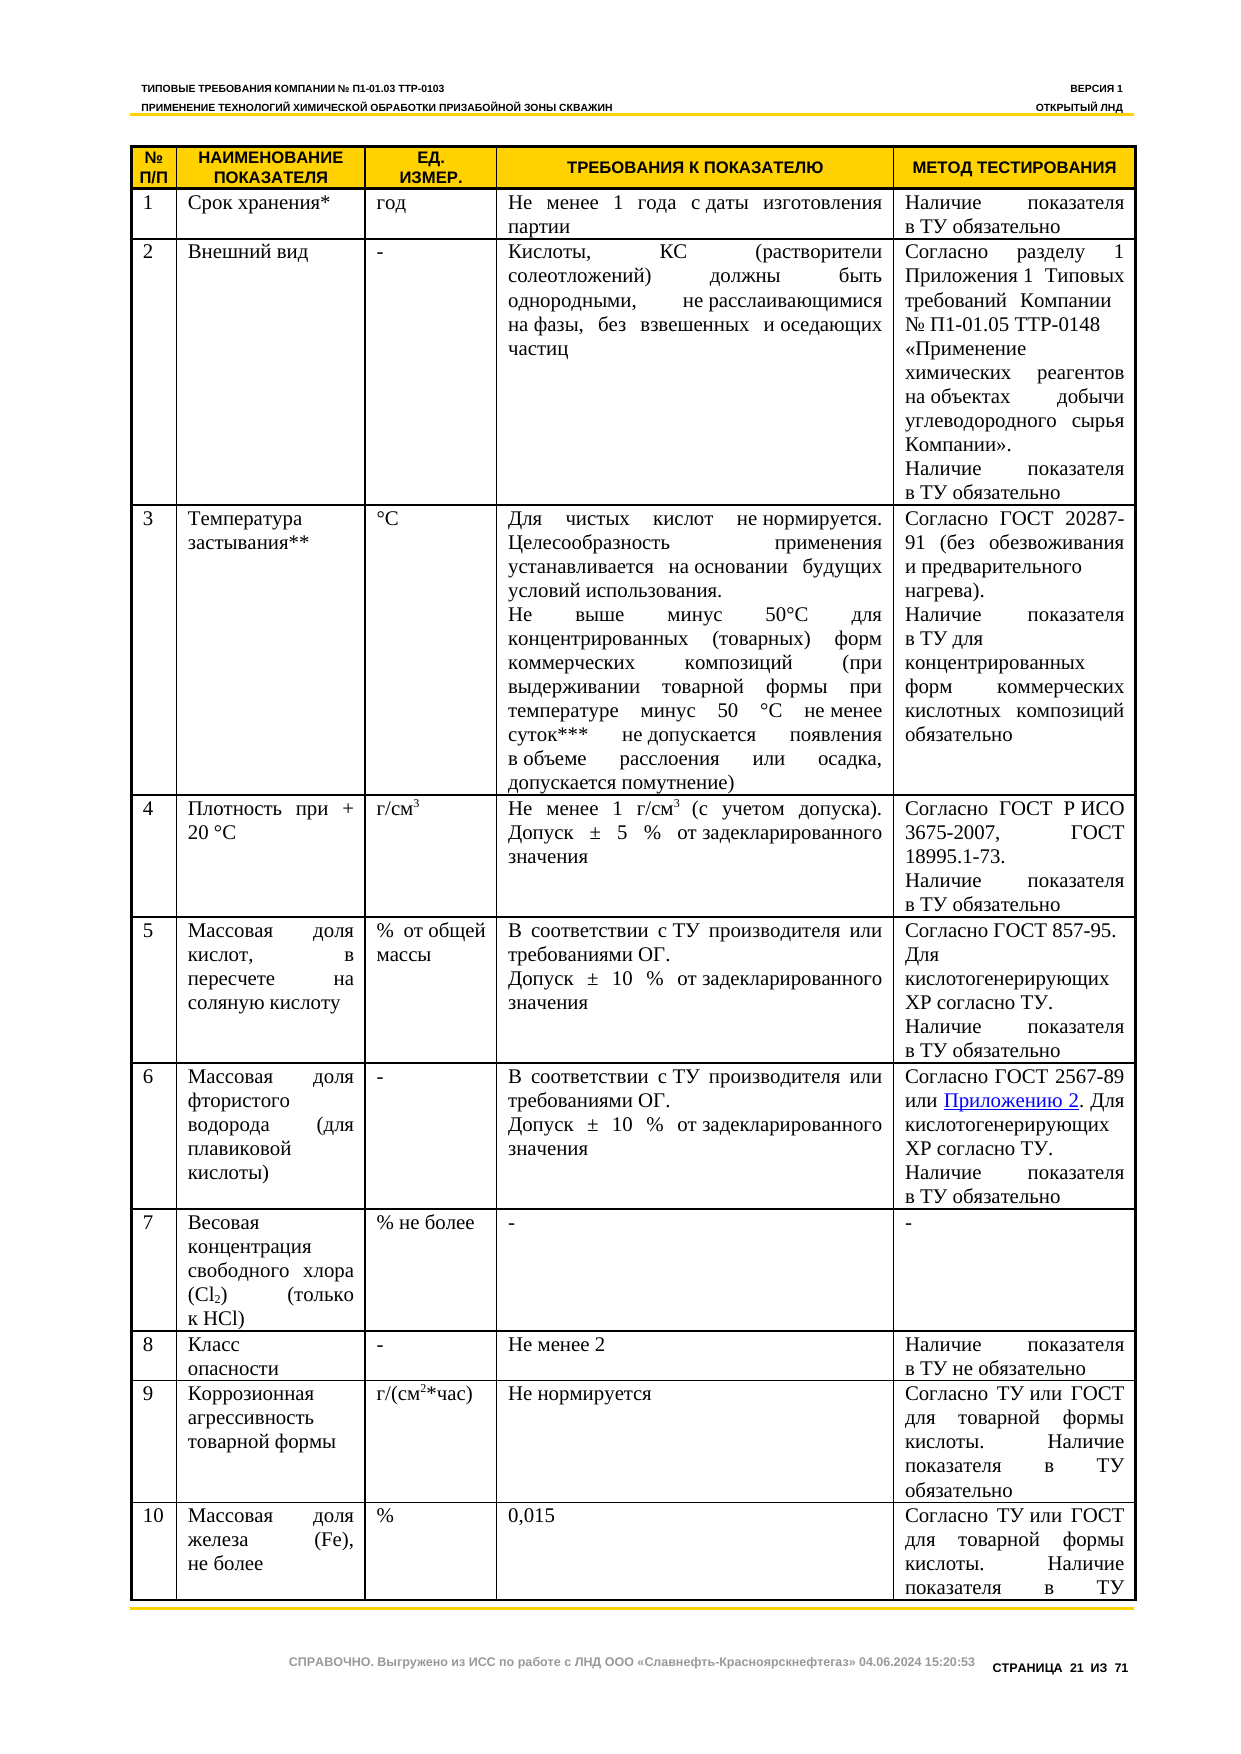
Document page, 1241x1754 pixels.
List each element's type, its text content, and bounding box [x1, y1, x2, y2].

table_header МЕТОД ТЕСТИРОВАНИЯ [894, 148, 1134, 187]
table_cell - [894, 1210, 1134, 1330]
table_cell В соответствии с ТУ производителя или требованиями ОГ. Допуск ± 10 % от задекларированного значения [497, 918, 893, 1062]
table_cell - [366, 1064, 496, 1208]
table_cell Согласно ГОСТ 857-95. Для кислотогенерирующих ХР согласно ТУ. Наличие показателя в ТУ обязательно [894, 918, 1134, 1062]
table_cell % от общей массы [366, 918, 496, 1062]
table_cell 7 [133, 1210, 176, 1330]
table_cell Не менее 1 г/см3 (с учетом допуска). Допуск ± 5 % от задекларированного значения [497, 796, 893, 916]
table_cell Согласно ГОСТ 2567-89 или Приложению 2. Для кислотогенерирующих ХР согласно ТУ. Наличие показателя в ТУ обязательно [894, 1064, 1134, 1208]
table_cell Не менее 2 [497, 1332, 893, 1380]
table_cell Наличие показателя в ТУ не обязательно [894, 1332, 1134, 1380]
table_cell 9 [133, 1381, 176, 1502]
table_cell Класс опасности [177, 1332, 364, 1380]
table_cell Согласно ГОСТ 20287-91 (без обезвоживания и предварительного нагрева). Наличие показателя в ТУ для концентрированных форм коммерческих кислотных композиций обязательно [894, 506, 1134, 794]
table_cell г/(см2*час) [366, 1381, 496, 1502]
table_cell 0,015 [497, 1503, 893, 1599]
table_cell Срок хранения* [177, 190, 364, 238]
table_cell Массовая доля железа (Fe), не более [177, 1503, 364, 1599]
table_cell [894, 1503, 1134, 1599]
table_cell Массовая доля фтористого водорода (для плавиковой кислоты) [177, 1064, 364, 1208]
table_cell 10 [133, 1503, 176, 1599]
table_header ТРЕБОВАНИЯ К ПОКАЗАТЕЛЮ [497, 148, 893, 187]
table_cell Массовая доля кислот, в пересчете на соляную кислоту [177, 918, 364, 1062]
table_cell °С [366, 506, 496, 794]
table_cell Температура застывания** [177, 506, 364, 794]
table_cell 4 [133, 796, 176, 916]
table_cell В соответствии с ТУ производителя или требованиями ОГ. Допуск ± 10 % от задекларированного значения [497, 1064, 893, 1208]
table_header НАИМЕНОВАНИЕ ПОКАЗАТЕЛЯ [177, 148, 364, 187]
table_cell 6 [133, 1064, 176, 1208]
table_cell - [497, 1210, 893, 1330]
table_cell г/см3 [366, 796, 496, 916]
table_cell Коррозионная агрессивность товарной формы [177, 1381, 364, 1502]
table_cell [894, 1381, 1134, 1502]
table_cell Согласно разделу 1 Приложения 1 Типовых требований Компании № П1-01.05 ТТР-0148 «Применение химических реагентов на объектах добычи углеводородного сырья Компании». Наличие показателя в ТУ обязательно [894, 240, 1134, 504]
table_cell % [366, 1503, 496, 1599]
table_header ЕД. ИЗМЕР. [366, 148, 496, 187]
table_cell % не более [366, 1210, 496, 1330]
table_cell Наличие показателя в ТУ обязательно [894, 190, 1134, 238]
table_header № П/П [133, 148, 176, 187]
table_cell 3 [133, 506, 176, 794]
table_cell 5 [133, 918, 176, 1062]
table_cell 1 [133, 190, 176, 238]
table_cell год [366, 190, 496, 238]
table_cell Не нормируется [497, 1381, 893, 1502]
table_cell - [366, 240, 496, 504]
table_cell Кислоты, КС (растворители солеотложений) должны быть однородными, не расслаивающимися на фазы, без взвешенных и оседающих частиц [497, 240, 893, 504]
table_cell Плотность при + 20 °С [177, 796, 364, 916]
table_cell Согласно ГОСТ Р ИСО 3675-2007, ГОСТ 18995.1-73. Наличие показателя в ТУ обязательно [894, 796, 1134, 916]
table_cell 8 [133, 1332, 176, 1380]
table_cell - [366, 1332, 496, 1380]
table_cell Внешний вид [177, 240, 364, 504]
table_cell Весовая концентрация свободного хлора (Сl2) (только к HCl) [177, 1210, 364, 1330]
table_cell Для чистых кислот не нормируется. Целесообразность применения устанавливается на основании будущих условий использования. Не выше минус 50°С для концентрированных (товарных) форм коммерческих композиций (при выдерживании товарной формы при температуре минус 50 °С не менее суток*** не допускается появления в объеме расслоения или осадка, допускается помутнение) [497, 506, 893, 794]
table_cell 2 [133, 240, 176, 504]
table_cell Не менее 1 года с даты изготовления партии [497, 190, 893, 238]
